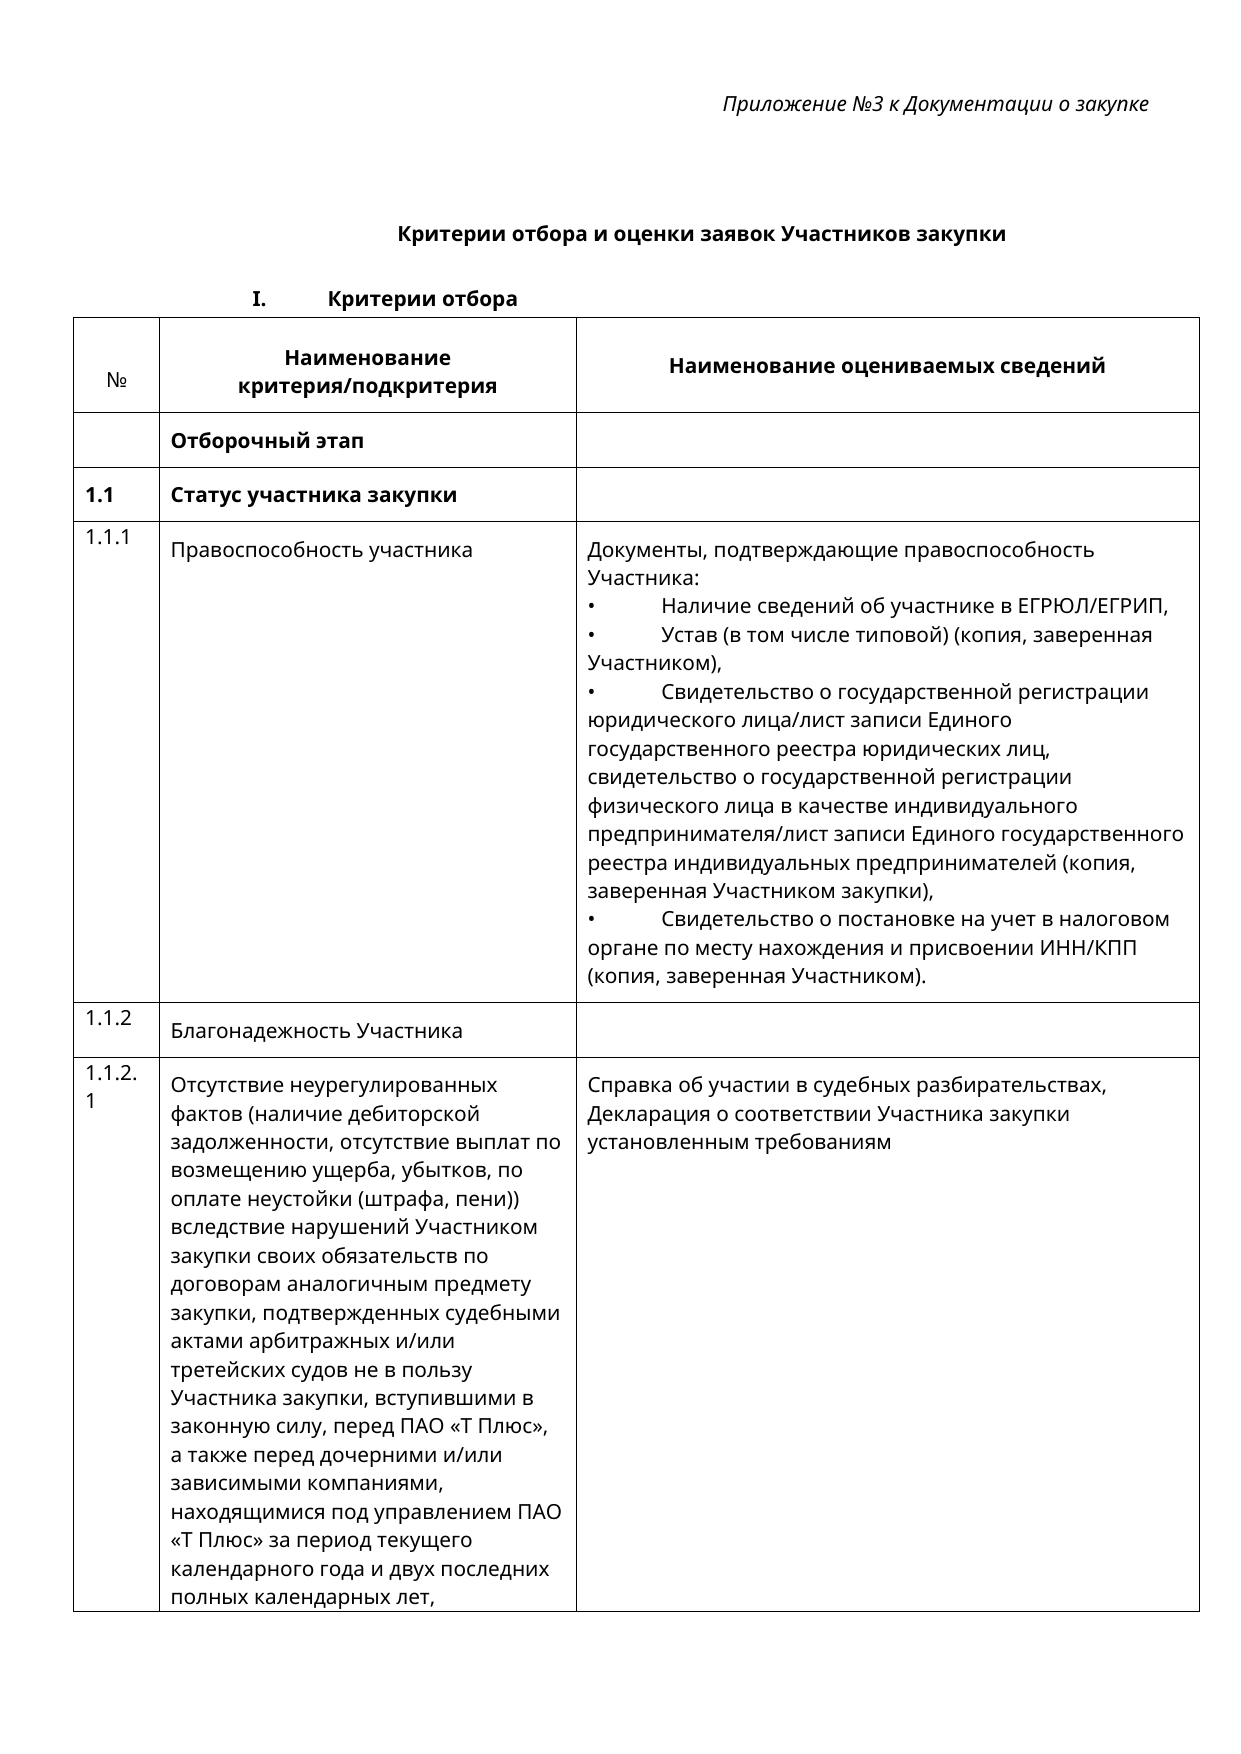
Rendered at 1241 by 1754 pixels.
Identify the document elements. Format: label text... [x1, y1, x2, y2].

table_cell 1.1.1 [74, 522, 159, 1002]
table_cell Статус участника закупки [160, 468, 576, 521]
list Приложение №3 к Документации о закупке [252, 89, 1152, 117]
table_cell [160, 1058, 576, 1611]
table_cell [577, 468, 1199, 521]
table_header № [74, 318, 159, 412]
table_cell Правоспособность участника [160, 522, 576, 1002]
list Критерии отбора и оценки заявок Участников закупки [252, 219, 1152, 247]
table_header Наименование критерия/подкритерия [160, 318, 576, 412]
table_header Наименование оцениваемых сведений [577, 318, 1199, 412]
table_cell [577, 1003, 1199, 1057]
table_cell 1.1.2.1 [74, 1058, 159, 1611]
list Критерии отбора [252, 284, 1152, 313]
table_cell Благонадежность Участника [160, 1003, 576, 1057]
table_cell Отборочный этап [160, 413, 576, 467]
table_cell [577, 413, 1199, 467]
table_cell 1.1 [74, 468, 159, 521]
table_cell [577, 1058, 1199, 1611]
table_cell Документы, подтверждающие правоспособность Участника: • Наличие сведений об участнике в ЕГРЮЛ/ЕГРИП, • Устав (в том числе типовой) (копия, заверенная Участником), • Свидетельство о государственной регистрации юридического лица/лист записи Единого государственного реестра юридических лиц, свидетельство о государственной регистрации физического лица в качестве индивидуального предпринимателя/лист записи Единого государственного реестра индивидуальных предпринимателей (копия, заверенная Участником закупки), • Свидетельство о постановке на учет в налоговом органе по месту нахождения и присвоении ИНН/КПП (копия, заверенная Участником). [577, 522, 1199, 1002]
table_cell [74, 413, 159, 467]
table_cell 1.1.2 [74, 1003, 159, 1057]
